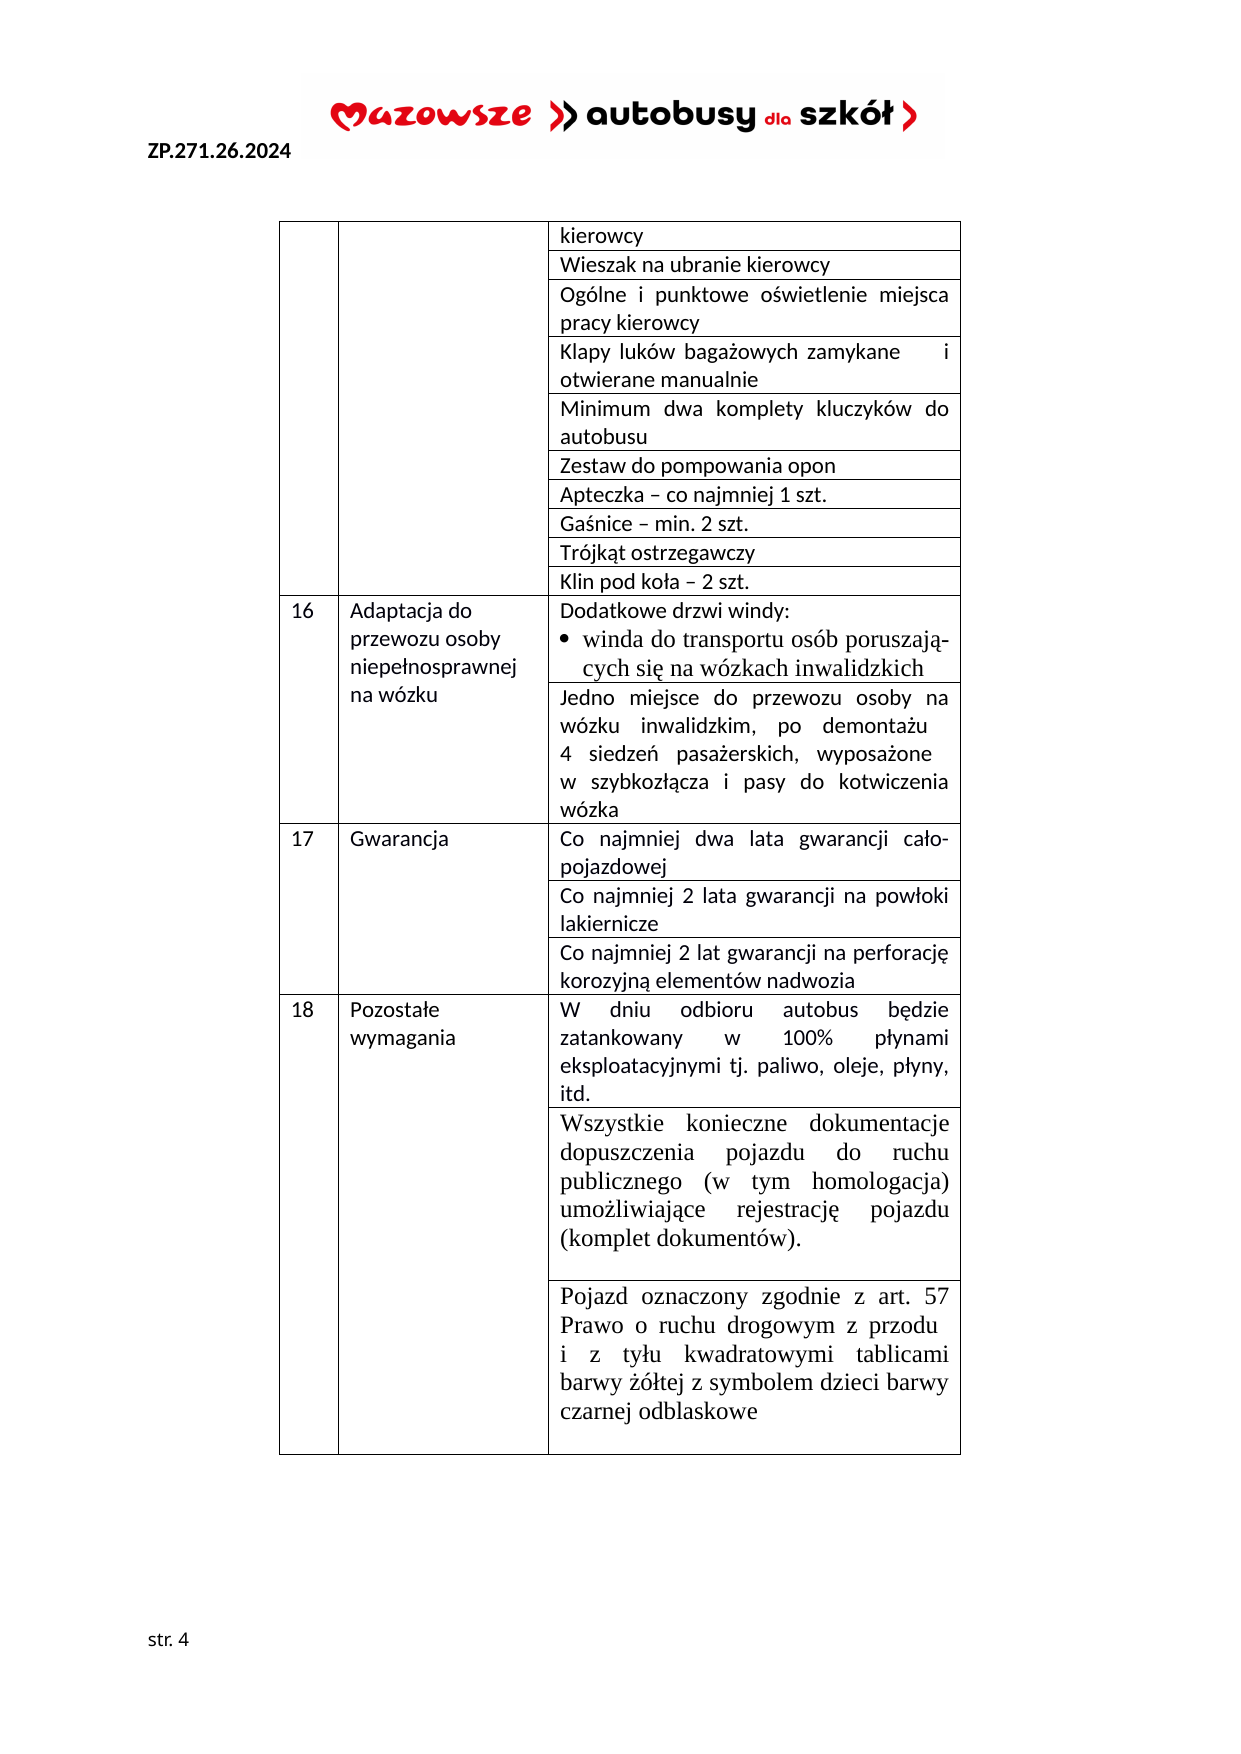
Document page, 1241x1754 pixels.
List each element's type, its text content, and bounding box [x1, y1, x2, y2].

table_cell Co najmniej 2 lata gwarancji na powłoki lakiernicze [549, 881, 960, 937]
table_cell Zestaw do pompowania opon [549, 451, 960, 479]
table_cell Trójkąt ostrzegawczy [549, 538, 960, 566]
table_cell Pozostałe wymagania [339, 995, 548, 1454]
table_cell W dniu odbioru autobus będzie zatankowany w 100% płynami eksploatacyjnymi tj. paliwo, oleje, płyny, itd. [549, 995, 960, 1107]
picture [301, 73, 946, 159]
table_cell Zamykany schowek na rzeczy osobiste kierowcy [549, 222, 960, 249]
table_cell Jedno miejsce do przewozu osoby na wózku inwalidzkim, po demontażu 4 siedzeń pasażerskich, wyposażone w szybkozłącza i pasy do kotwiczenia wózka [549, 683, 960, 823]
table_cell Minimum dwa komplety kluczyków do autobusu [549, 394, 960, 450]
table_cell Dodatkowe drzwi windy: winda do transportu osób poruszają-cych się na wózkach inwalidzkich [549, 596, 960, 682]
table_cell Gaśnice – min. 2 szt. [549, 509, 960, 537]
table_cell 16 [280, 596, 338, 823]
table_cell Adaptacja do przewozu osoby niepełnosprawnej na wózku [339, 596, 548, 823]
table_cell Ogólne i punktowe oświetlenie miejsca pracy kierowcy [549, 280, 960, 336]
table_cell Klapy luków bagażowych zamykane i otwierane manualnie [549, 337, 960, 393]
table_cell 18 [280, 995, 338, 1454]
table_cell Wszystkie konieczne dokumentacje dopuszczenia pojazdu do ruchu publicznego (w tym homologacja) umożliwiające rejestrację pojazdu (komplet dokumentów). [549, 1108, 960, 1280]
table_cell Wieszak na ubranie kierowcy [549, 251, 960, 279]
table_cell Pojazd oznaczony zgodnie z art. 57 Prawo o ruchu drogowym z przodu i z tyłu kwadratowymi tablicami barwy żółtej z symbolem dzieci barwy czarnej odblaskowe [549, 1281, 960, 1454]
table_cell 17 [280, 824, 338, 994]
table_cell Klin pod koła – 2 szt. [549, 567, 960, 595]
table_cell Gwarancja [339, 824, 548, 994]
table_cell Apteczka – co najmniej 1 szt. [549, 480, 960, 508]
table_cell Co najmniej dwa lata gwarancji cało-pojazdowej [549, 824, 960, 880]
table_cell Co najmniej 2 lat gwarancji na perforację korozyjną elementów nadwozia [549, 938, 960, 994]
